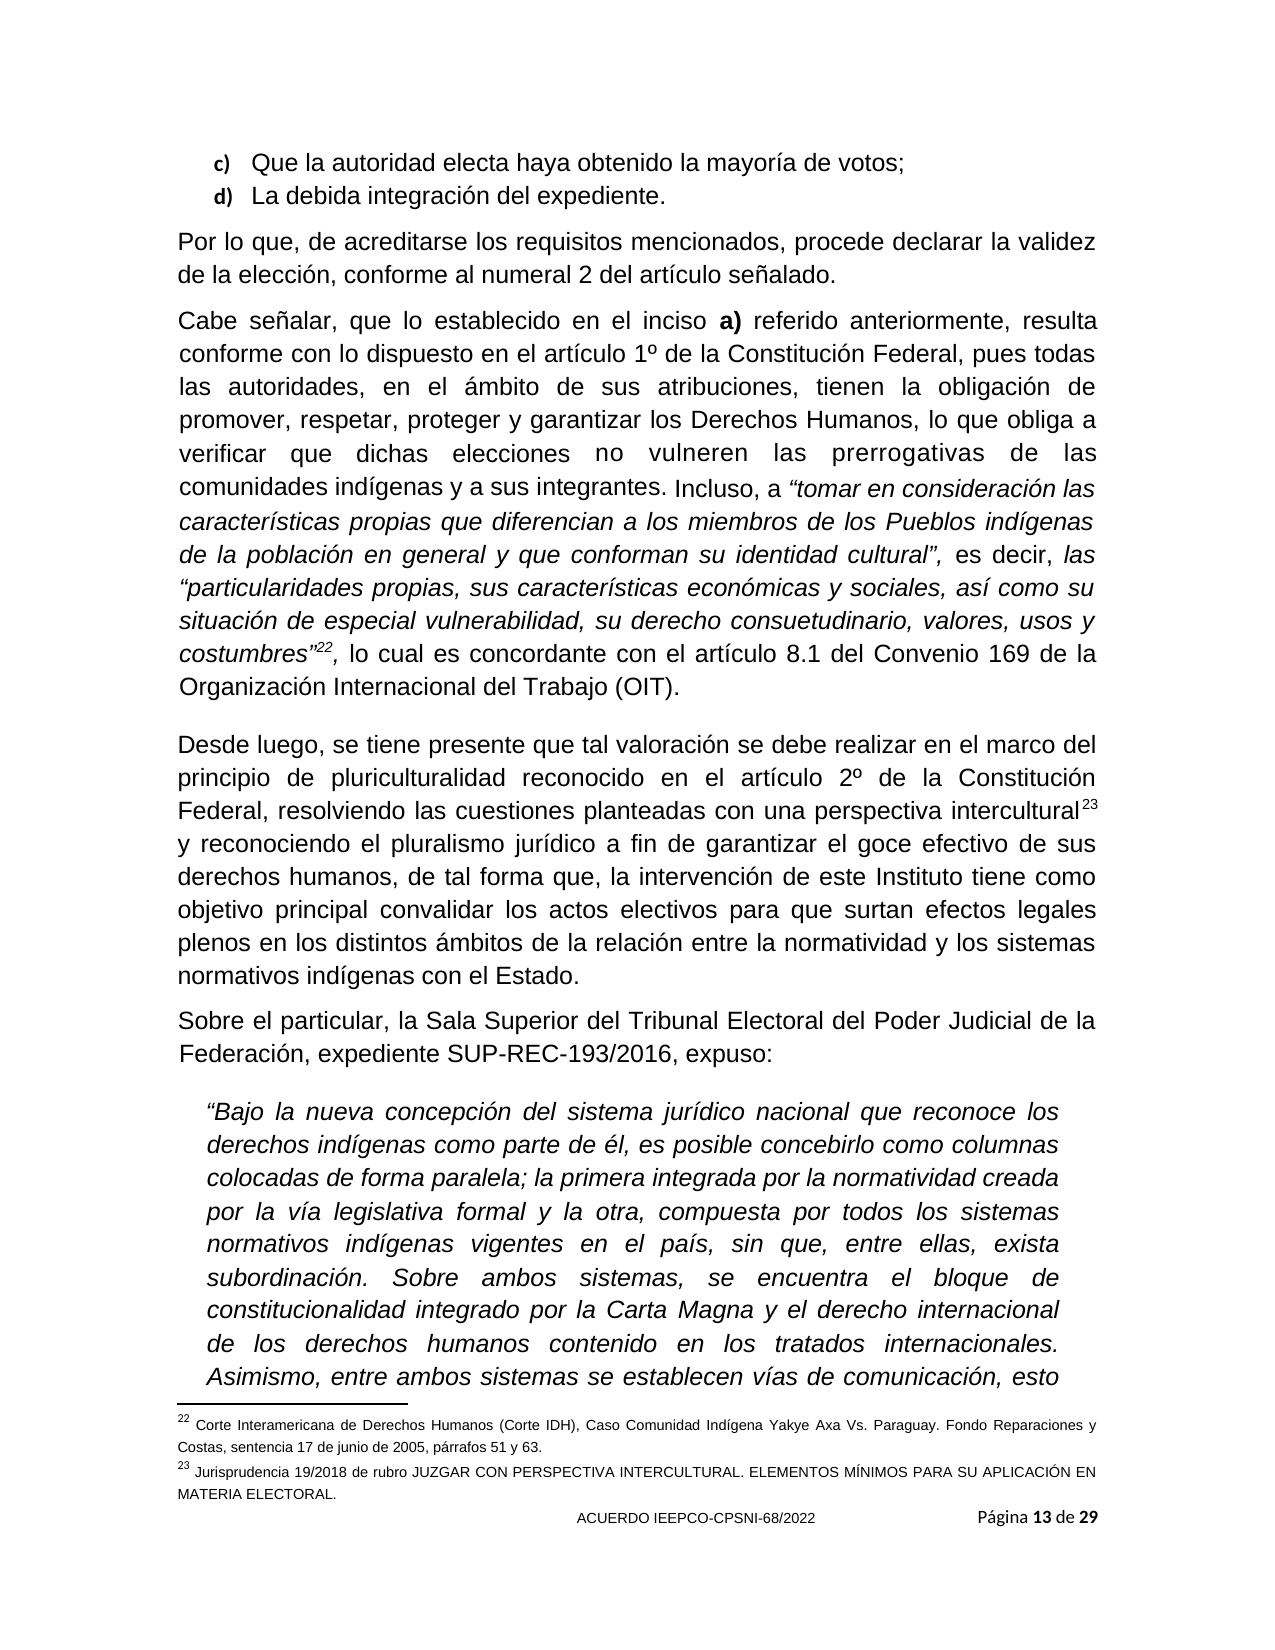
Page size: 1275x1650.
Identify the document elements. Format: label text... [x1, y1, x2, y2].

list Que la autoridad electa haya obtenido la mayoría de votos; [213, 148, 1098, 177]
text Desde luego, se tiene presente que tal valoración se debe realizar en el marco del principio de pluriculturalidad reconocido en el artículo 2º de la Constitución Federal, resolviendo las cuestiones planteadas con una perspectiva intercultural y reconociendo el pluralismo jurídico a fin de garantizar el goce efectivo de sus derechos humanos, de tal forma que, la intervención de este Instituto tiene como objetivo principal convalidar los actos electivos para que surtan efectos legales plenos en los distintos ámbitos de la relación entre la normatividad y los sistemas normativos indígenas con el Estado. [177, 730, 1098, 989]
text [206, 1097, 1063, 1390]
text Cabe señalar, que lo establecido en el inciso a) referido anteriormente, resulta conforme con lo dispuesto en el artículo 1º de la Constitución Federal, pues todas las autoridades, en el ámbito de sus atribuciones, tienen la obligación de promover, respetar, proteger y garantizar los Derechos Humanos, lo que obliga a verificar que dichas elecciones no vulneren las prerrogativas de las comunidades indígenas y a sus integrantes. Incluso, a “tomar en consideración las características propias que diferencian a los miembros de los Pueblos indígenas de la población en general y que conforman su identidad cultural”, es decir, las “particularidades propias, sus características económicas y sociales, así como su situación de especial vulnerabilidad, su derecho consuetudinario, valores, usos y costumbres”, lo cual es concordante con el artículo 8.1 del Convenio 169 de la Organización Internacional del Trabajo (OIT). [178, 306, 1098, 700]
list La debida integración del expediente. [213, 181, 1098, 210]
text Sobre el particular, la Sala Superior del Tribunal Electoral del Poder Judicial de la Federación, expediente SUP-REC-193/2016, expuso: [178, 1006, 1098, 1068]
text Por lo que, de acreditarse los requisitos mencionados, procede declarar la validez de la elección, conforme al numeral 2 del artículo señalado. [177, 227, 1098, 289]
